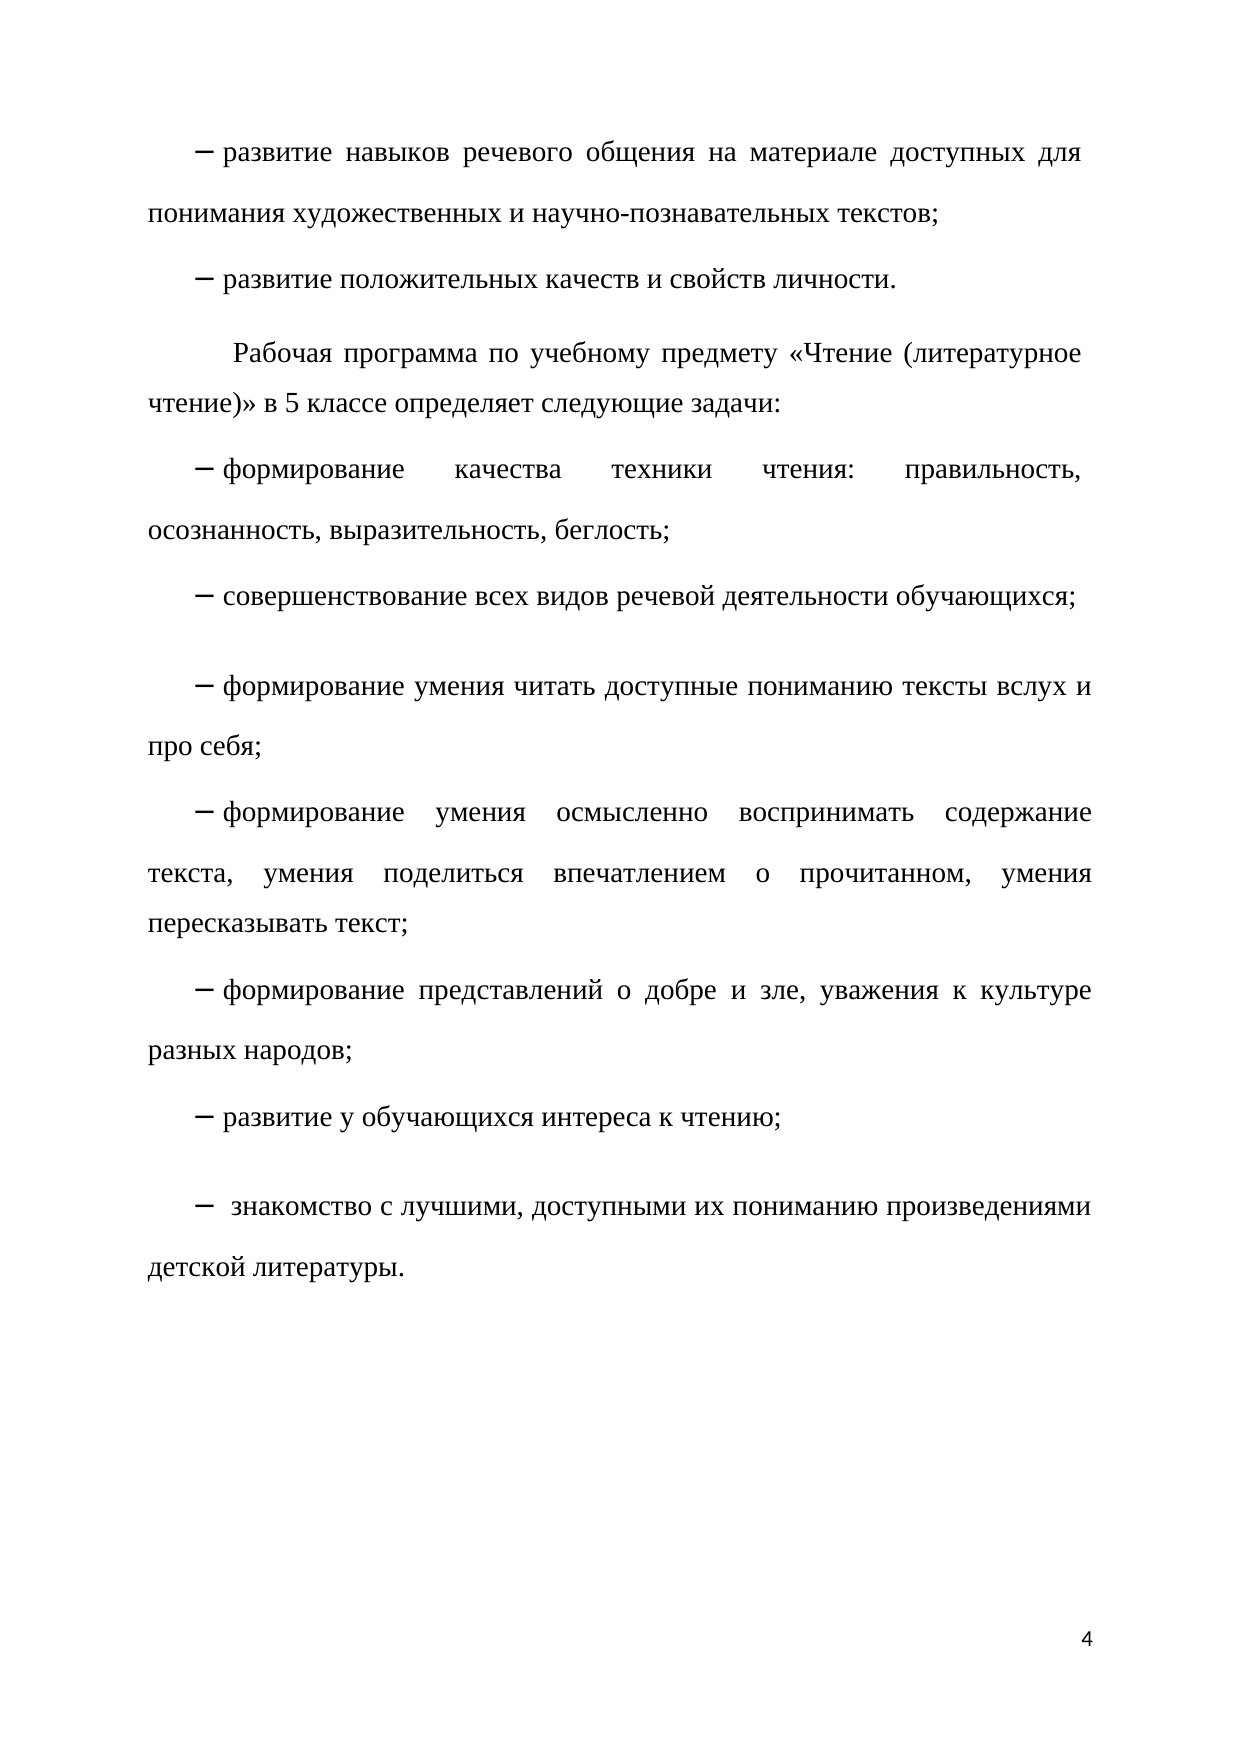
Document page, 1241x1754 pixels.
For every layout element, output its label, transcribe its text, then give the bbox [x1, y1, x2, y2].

list формирование представлений о добре и зле, уважения к культуре разных народов; [148, 956, 1092, 1066]
list развитие у обучающихся интереса к чтению; [148, 1083, 1092, 1143]
list формирование умения читать доступные пониманию тексты вслух и про себя; [148, 652, 1092, 762]
list знакомство с лучшими, доступными их пониманию произведениями детской литературы. [148, 1172, 1092, 1283]
list совершенствование всех видов речевой деятельности обучающихся; [148, 562, 1092, 622]
text Рабочая программа по учебному предмету «Чтение (литературное чтение)» в 5 классе определяет следующие задачи: [148, 335, 1082, 418]
list формирование качества техники чтения: правильность, осознанность, выразительность, беглость; [148, 435, 1082, 545]
list формирование умения осмысленно воспринимать содержание текста, умения поделиться впечатлением о прочитанном, умения пересказывать текст; [148, 779, 1092, 939]
list развитие положительных качеств и свойств личности. [148, 245, 1092, 305]
list развитие навыков речевого общения на материале доступных для понимания художественных и научно-познавательных текстов; [148, 118, 1082, 228]
